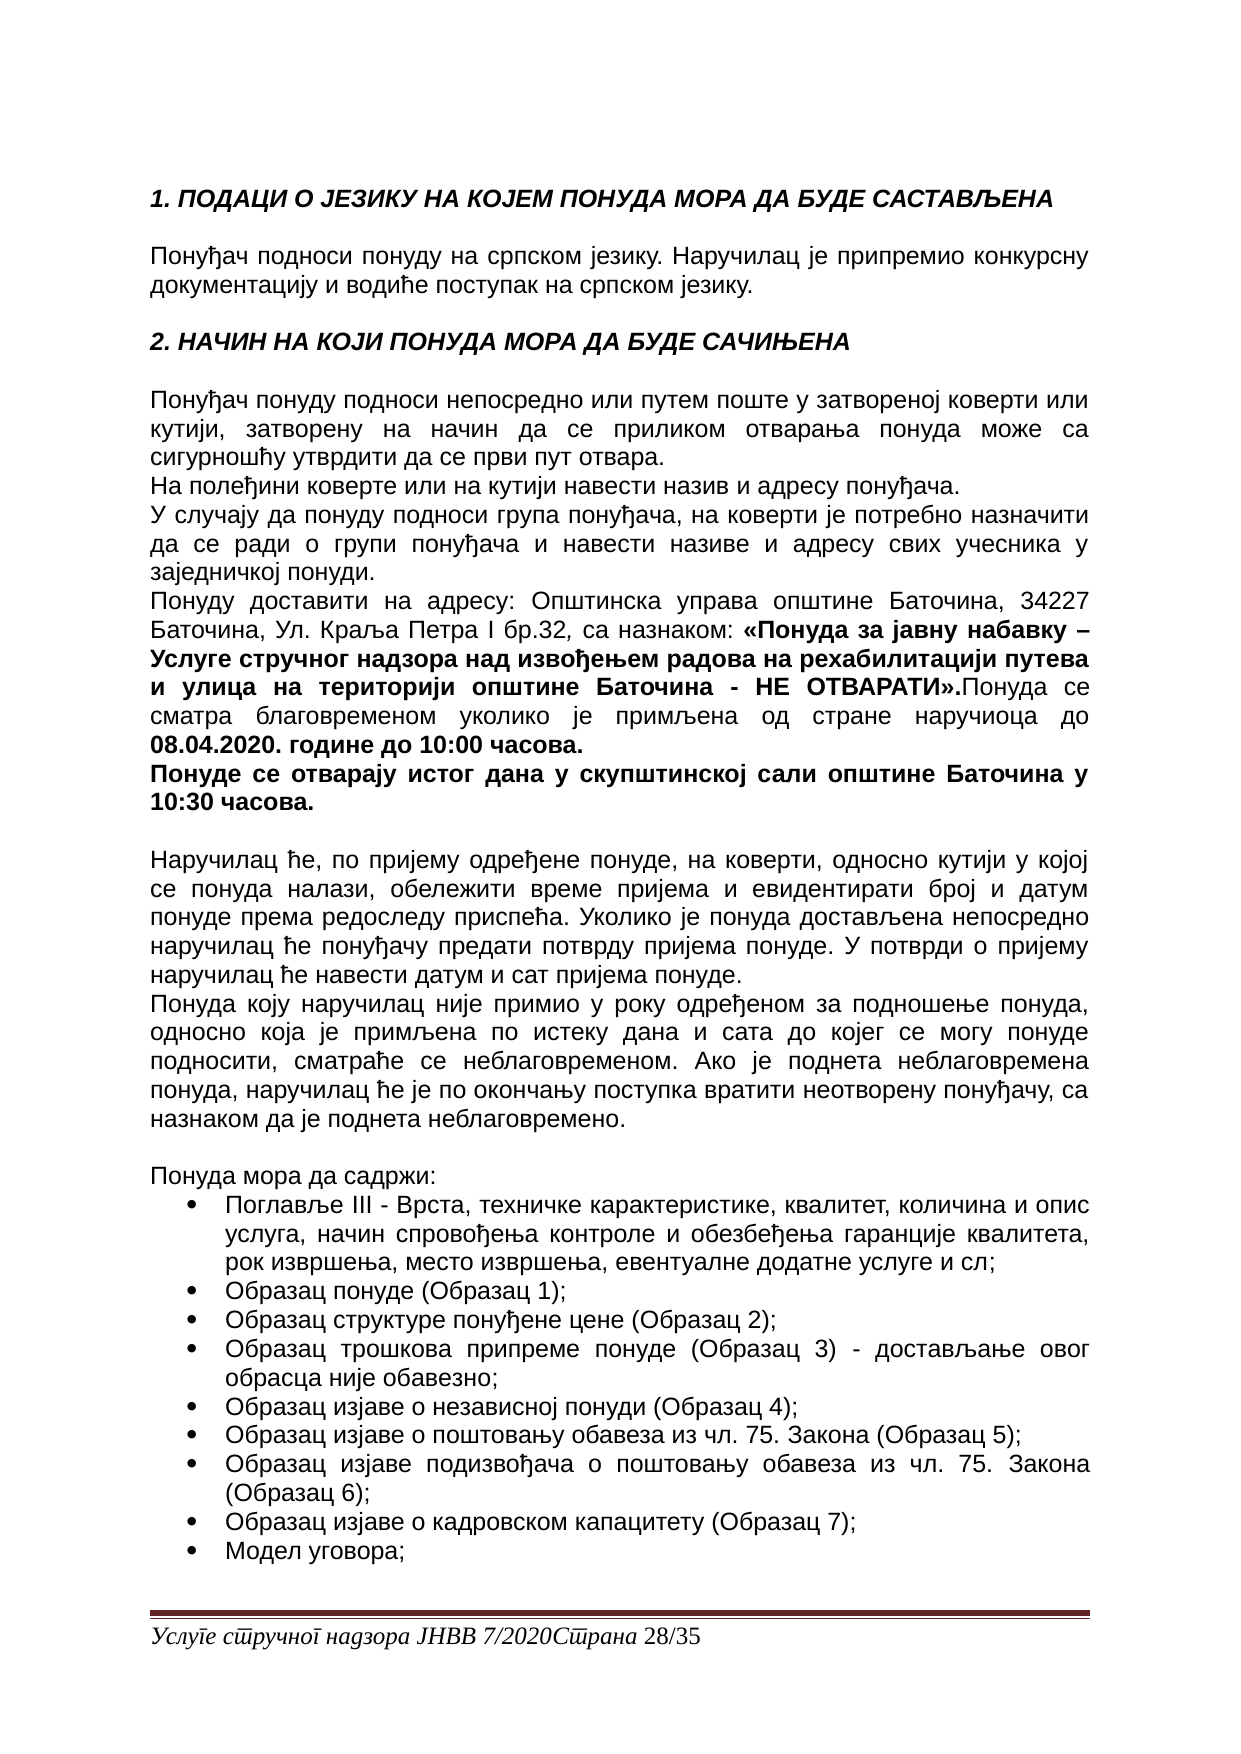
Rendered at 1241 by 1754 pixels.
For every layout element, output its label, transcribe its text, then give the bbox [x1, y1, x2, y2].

list Образац структуре понуђене цене (Образац 2); [187, 1305, 1090, 1334]
text Понуђач понуду подноси непосредно или путем поште у затвореној коверти или кутији, затворену на начин да се приликом отварања понуда може са сигурношћу утврдити да се први пут отвара. [150, 385, 1090, 471]
text Понуђач подноси понуду на српском језику. Наручилац је припремио конкурсну документацију и водиће поступак на српском језику. [150, 241, 1090, 298]
text Наручилац ће, по пријему одређене понуде, на коверти, односно кутији у којој се понуда налази, обележити време пријема и евидентирати број и датум понуде према редоследу приспећа. Уколико је понуда достављена непосредно наручилац ће понуђачу предати потврду пријема понуде. У потврди о пријему наручилац ће навести датум и сат пријема понуде. [150, 845, 1090, 988]
list Образац понуде (Образац 1); [187, 1276, 1090, 1305]
text Понуда коју наручилац није примио у року одређеном за подношење понуда, односно која је примљена по истеку дана и сата до којег се могу понуде подносити, сматраће се неблаговременом. Ако је поднета неблаговремена понуда, наручилац ће је по окончању поступка вратити неотворену понуђачу, са назнаком да је поднета неблаговремено. [150, 988, 1090, 1132]
text Понуда мора да садржи: [150, 1161, 1090, 1190]
text Понуде се отварају истог дана у скупштинској сали општине Баточина у 10:30 часова. [150, 758, 1090, 816]
list Модел уговора; [187, 1536, 1090, 1564]
list Образац изјаве о кадровском капацитету (Образац 7); [187, 1507, 1090, 1536]
text 1. ПОДАЦИ О ЈЕЗИКУ НА КОЈЕМ ПОНУДА МОРА ДА БУДЕ САСТАВЉЕНА [150, 183, 1090, 212]
text 2. НАЧИН НА КОЈИ ПОНУДА МОРА ДА БУДЕ САЧИЊЕНА [150, 327, 1090, 356]
list Поглавље III - Врста, техничке карактеристике, квалитет, количина и опис услуга, начин спровођења контроле и обезбеђења гаранције квалитета, рок извршења, место извршења, евентуалне додатне услуге и сл; [187, 1190, 1090, 1276]
list Образац изјаве о поштовању обавеза из чл. 75. Закона (Образац 5); [187, 1420, 1090, 1449]
list Образац трошкова припреме понуде (Образац 3) - достављање овог обрасца није обавезно; [187, 1334, 1090, 1391]
text На полеђини коверте или на кутији навести назив и адресу понуђача. [150, 471, 1090, 500]
text У случају да понуду подноси група понуђача, на коверти је потребно назначити да се ради о групи понуђача и навести називе и адресу свих учесника у заједничкој понуди. [150, 500, 1090, 586]
list Образац изјаве подизвођача о поштовању обавеза из чл. 75. Закона (Образац 6); [187, 1449, 1090, 1507]
text Понуду доставити на адресу: Општинска управа општине Баточина, 34227 Баточина, Ул. Краља Петра I бр.32, са назнаком: «Понуда за јавну набавку –Услуге стручног надзора над извођењем радова на рехабилитацији путева и улица на територији општине Баточина - НЕ ОТВАРАТИ».Понуда се сматра благовременом уколико је примљена од стране наручиоца до 08.04.2020. године до 10:00 часова. [150, 586, 1090, 758]
list Образац изјаве о независној понуди (Образац 4); [187, 1391, 1090, 1420]
